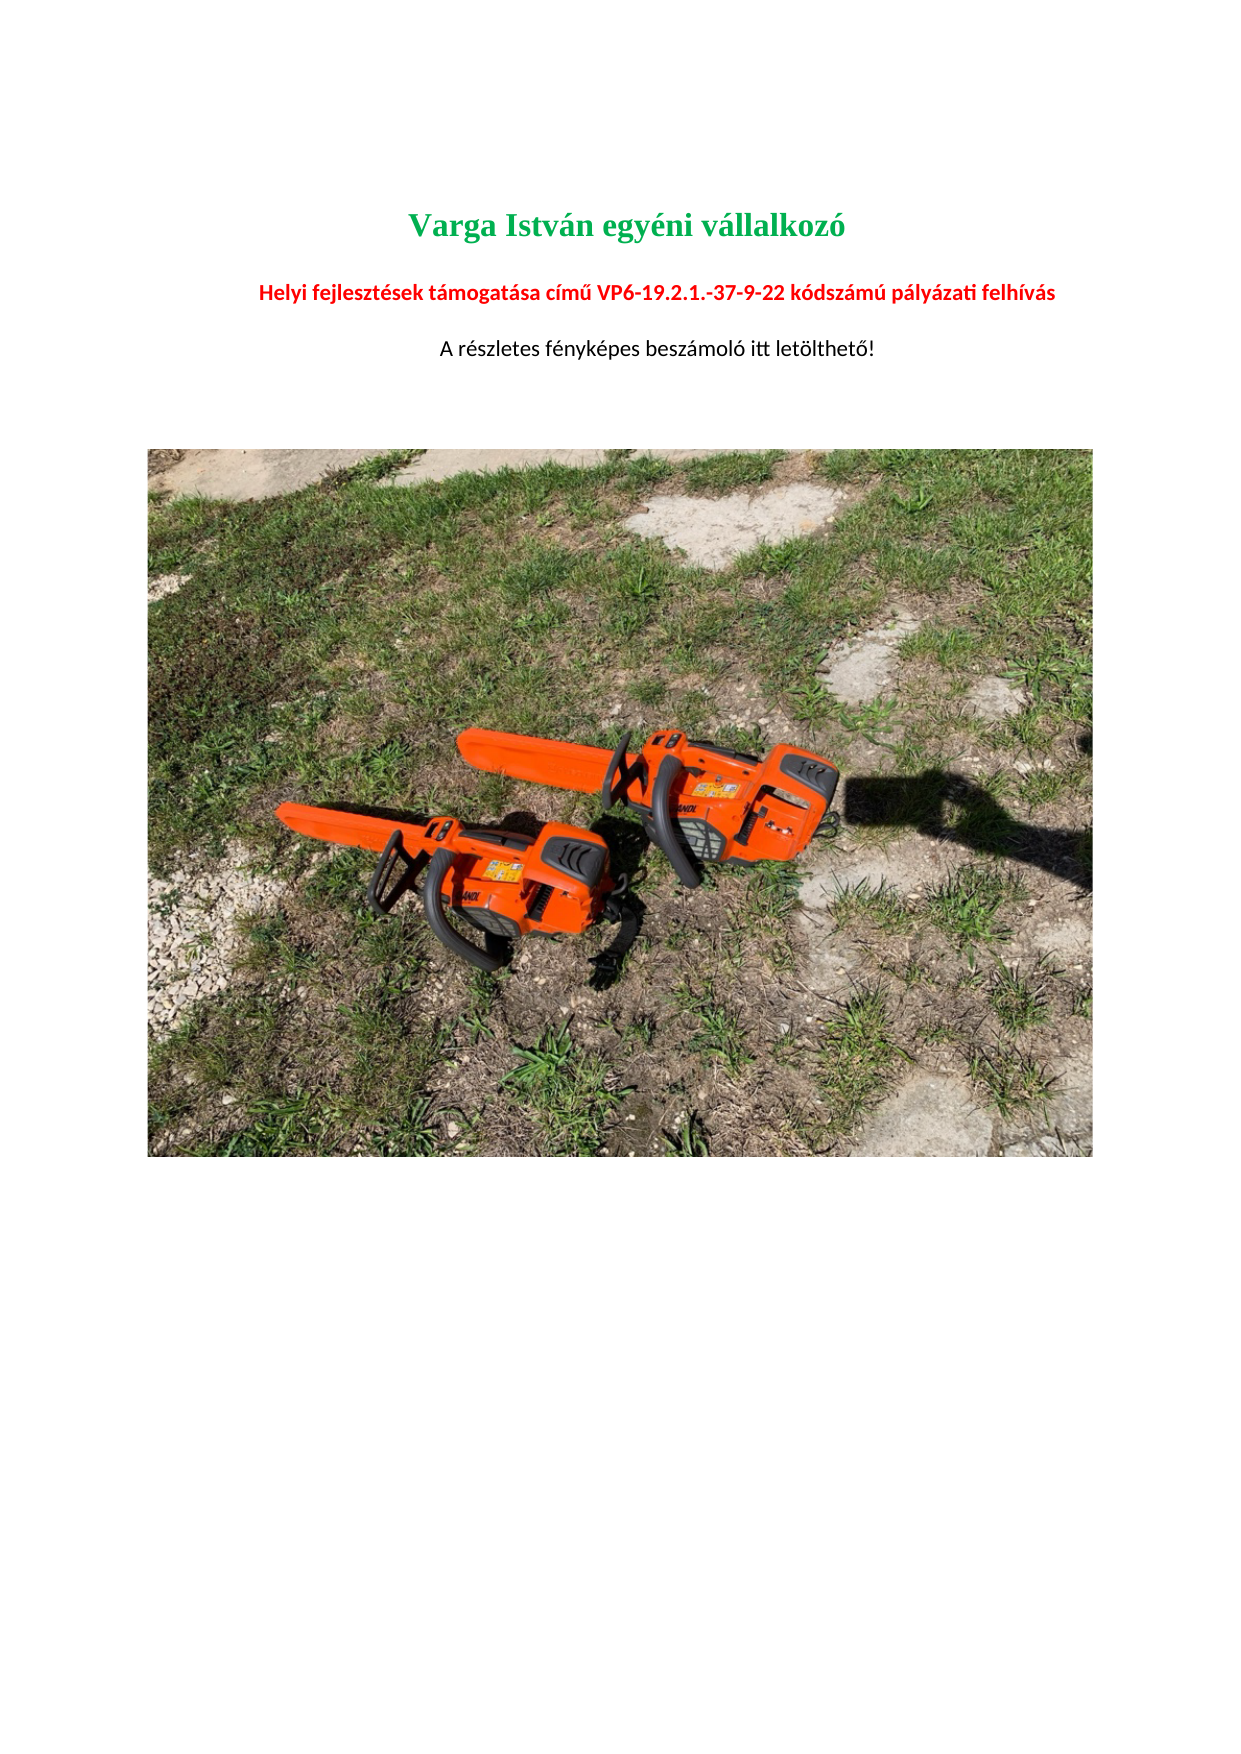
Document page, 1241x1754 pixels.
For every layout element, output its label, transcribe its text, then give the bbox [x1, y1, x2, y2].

list A részletes fényképes beszámoló itt letölthető! [223, 334, 1093, 362]
text Varga István egyéni vállalkozó [148, 205, 1093, 243]
list Helyi fejlesztések támogatása című VP6-19.2.1.-37-9-22 kódszámú pályázati felhívás [223, 278, 1093, 306]
